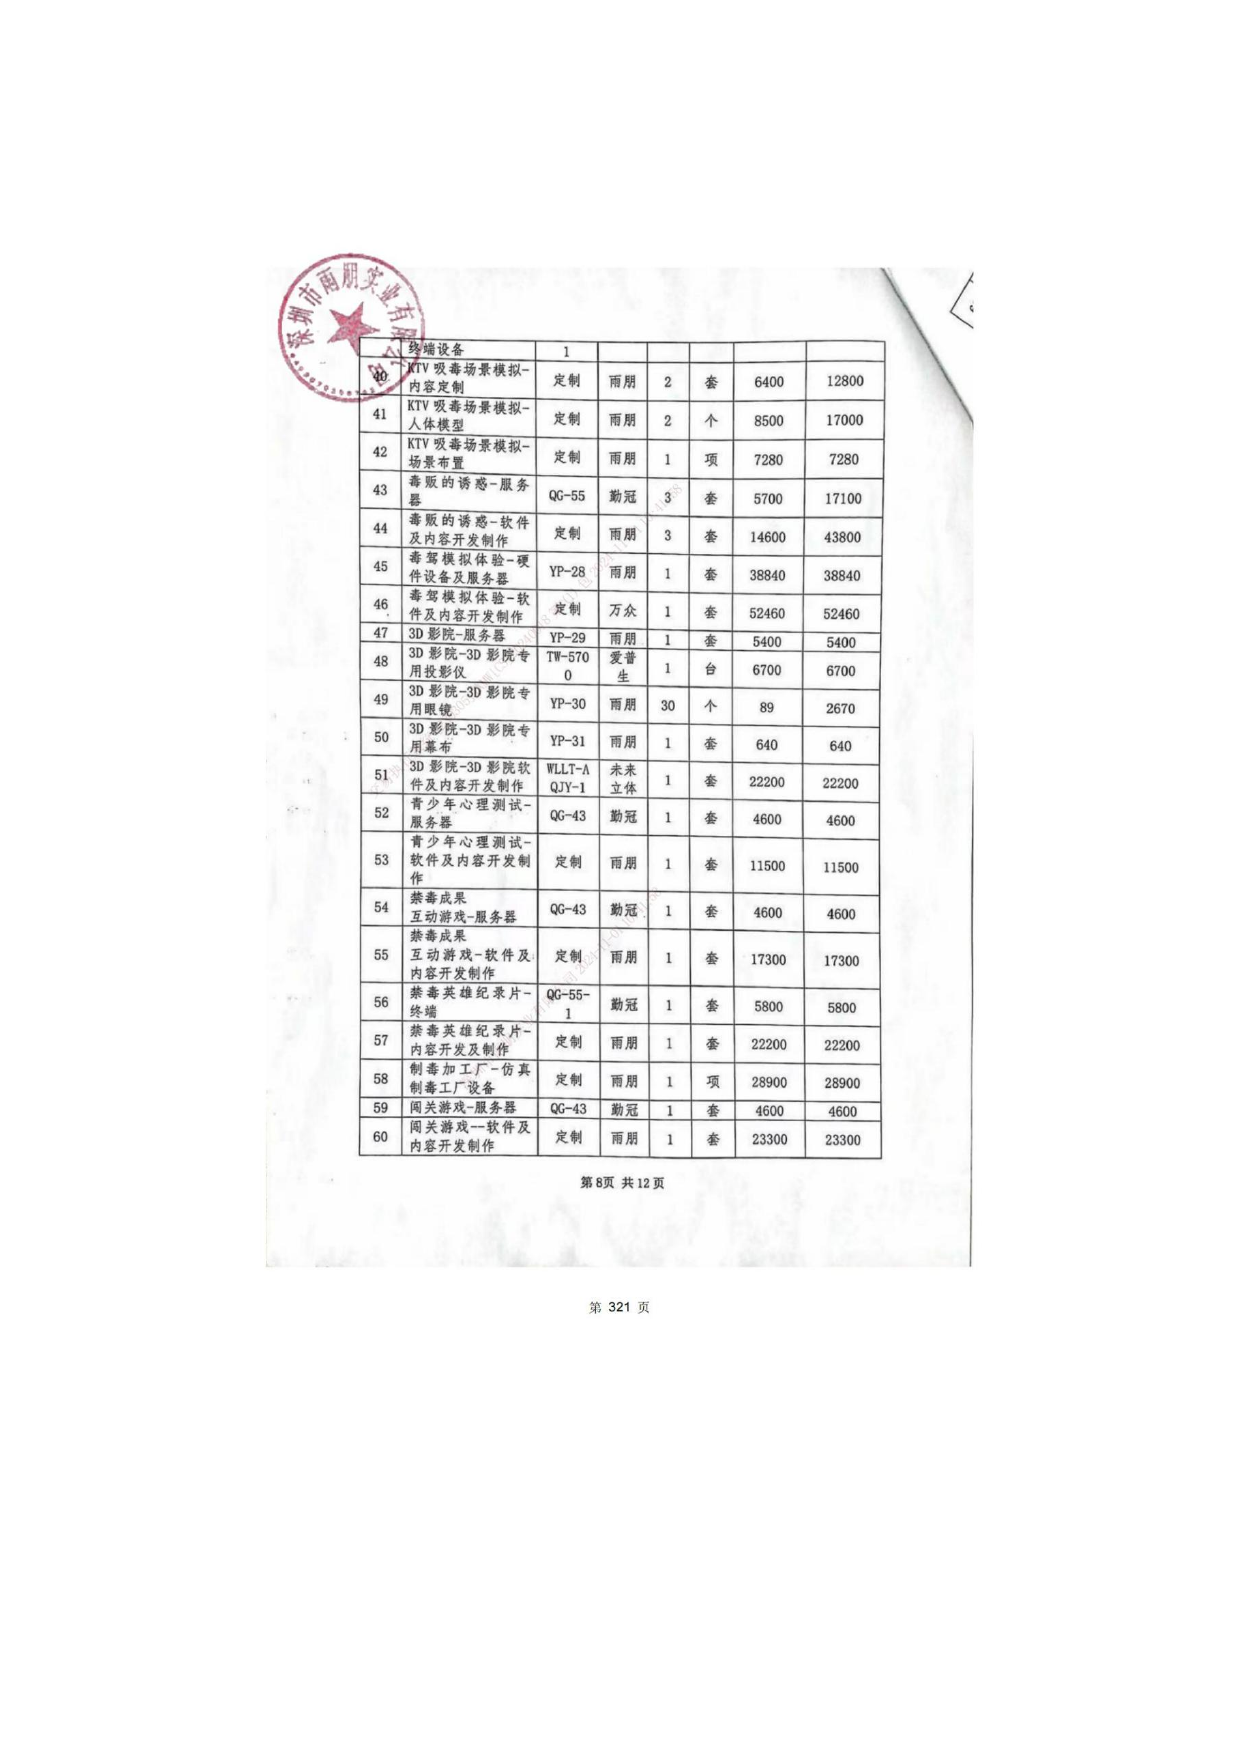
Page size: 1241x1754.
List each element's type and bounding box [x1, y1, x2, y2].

picture [187, 162, 1052, 1385]
